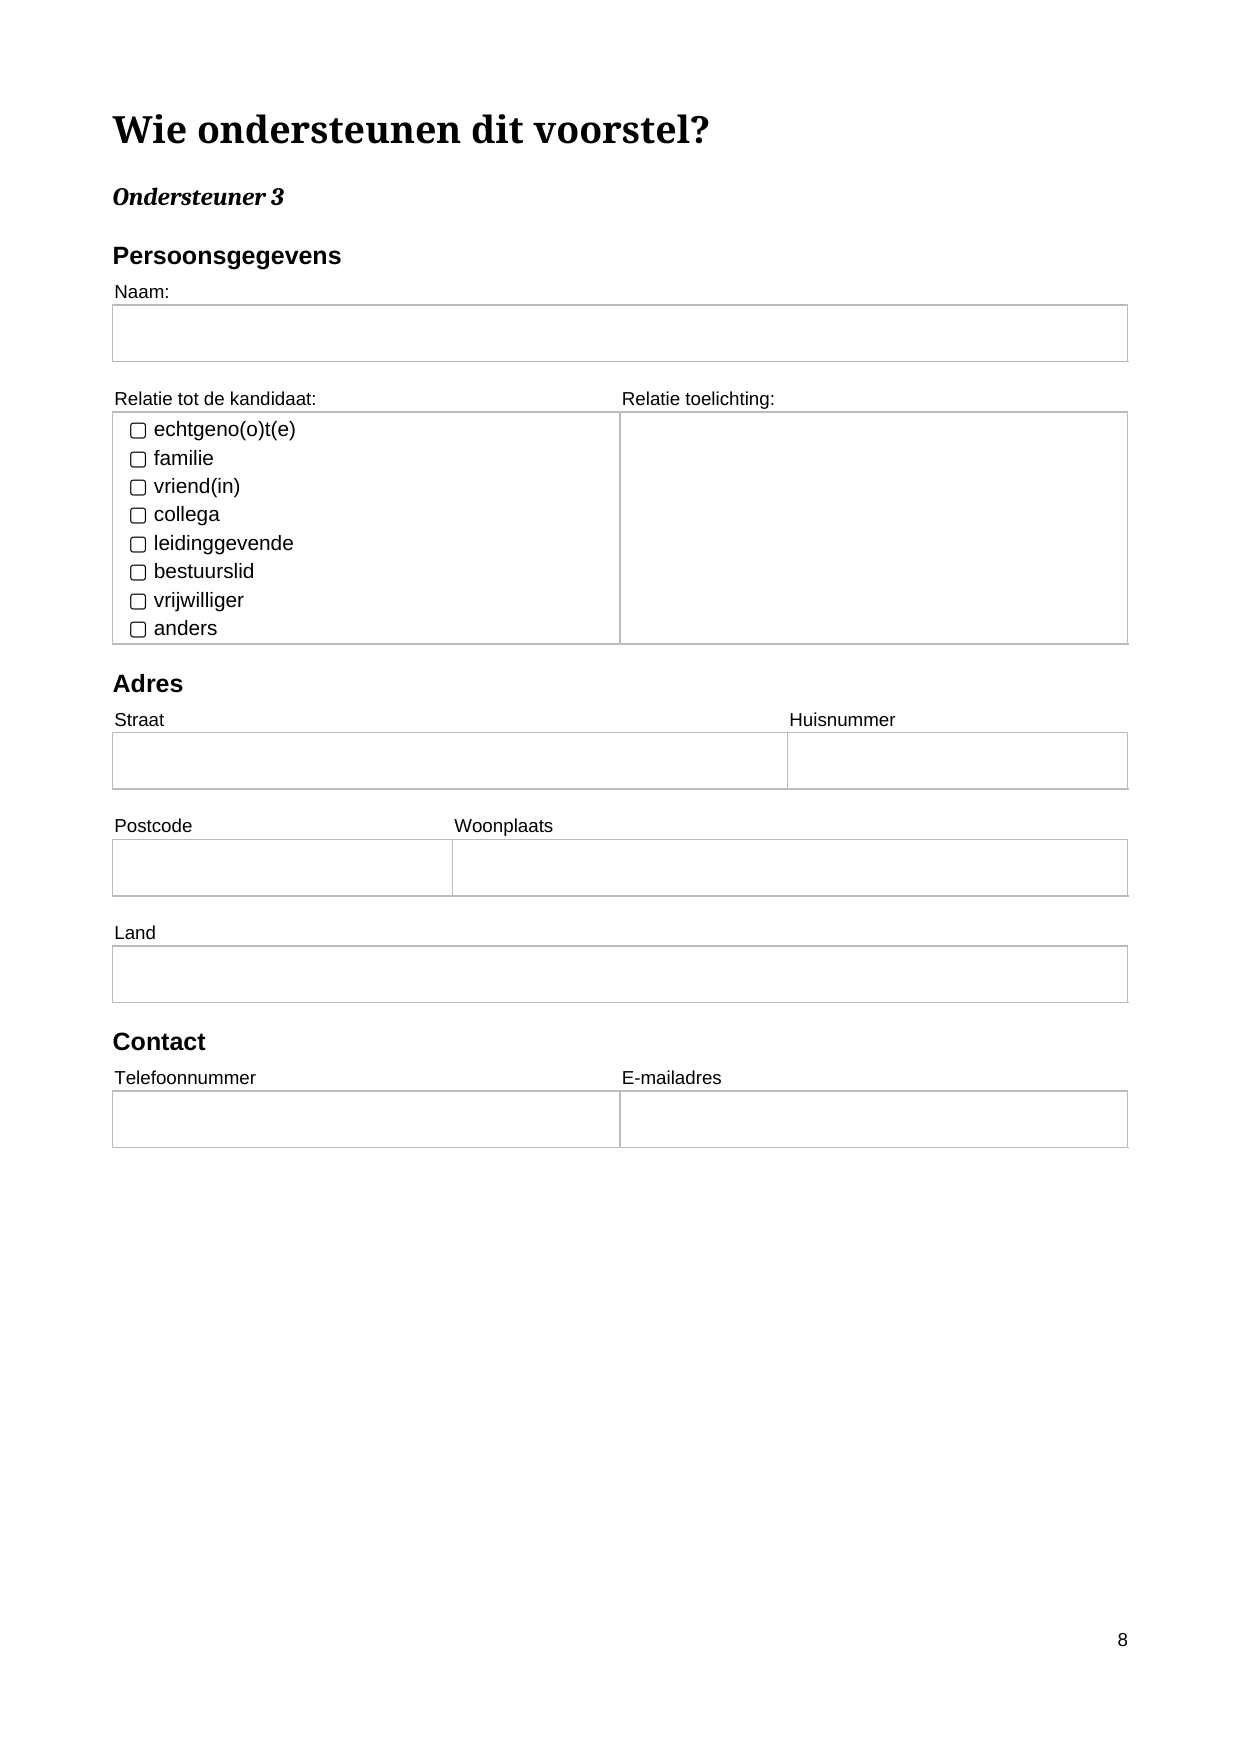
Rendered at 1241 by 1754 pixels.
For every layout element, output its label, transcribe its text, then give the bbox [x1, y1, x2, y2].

table_cell ▢ echtgeno(o)t(e) ▢ familie ▢ vriend(in) ▢ collega ▢ leidinggevende ▢ bestuurslid ▢ vrijwilliger ▢ anders [113, 413, 619, 643]
table_header Huisnummer [788, 707, 1128, 732]
table_cell [113, 1092, 619, 1147]
table_header Telefoonnummer [113, 1065, 620, 1090]
subtitle Adres [112, 669, 1128, 697]
table_header Relatie tot de kandidaat: [113, 386, 620, 411]
table_header Woonplaats [453, 814, 1128, 839]
table_cell [621, 1092, 1127, 1147]
table_cell [453, 840, 1127, 895]
table_header Naam: [113, 279, 1128, 304]
table_header Land [113, 920, 1128, 945]
table_header Postcode [113, 814, 452, 839]
table_cell [113, 947, 1127, 1002]
table_cell [113, 733, 787, 788]
subtitle Contact [112, 1027, 1128, 1056]
subtitle Wie ondersteunen dit voorstel? [112, 103, 1128, 154]
subtitle Ondersteuner 3 [112, 183, 1128, 212]
table_header Straat [113, 707, 787, 732]
table_header Relatie toelichting: [620, 386, 1128, 411]
table_header E-mailadres [620, 1065, 1128, 1090]
table_cell [621, 413, 1127, 643]
table_cell [113, 306, 1127, 361]
subtitle Persoonsgegevens [112, 241, 1128, 270]
table_cell [113, 840, 452, 895]
table_cell [788, 733, 1127, 788]
